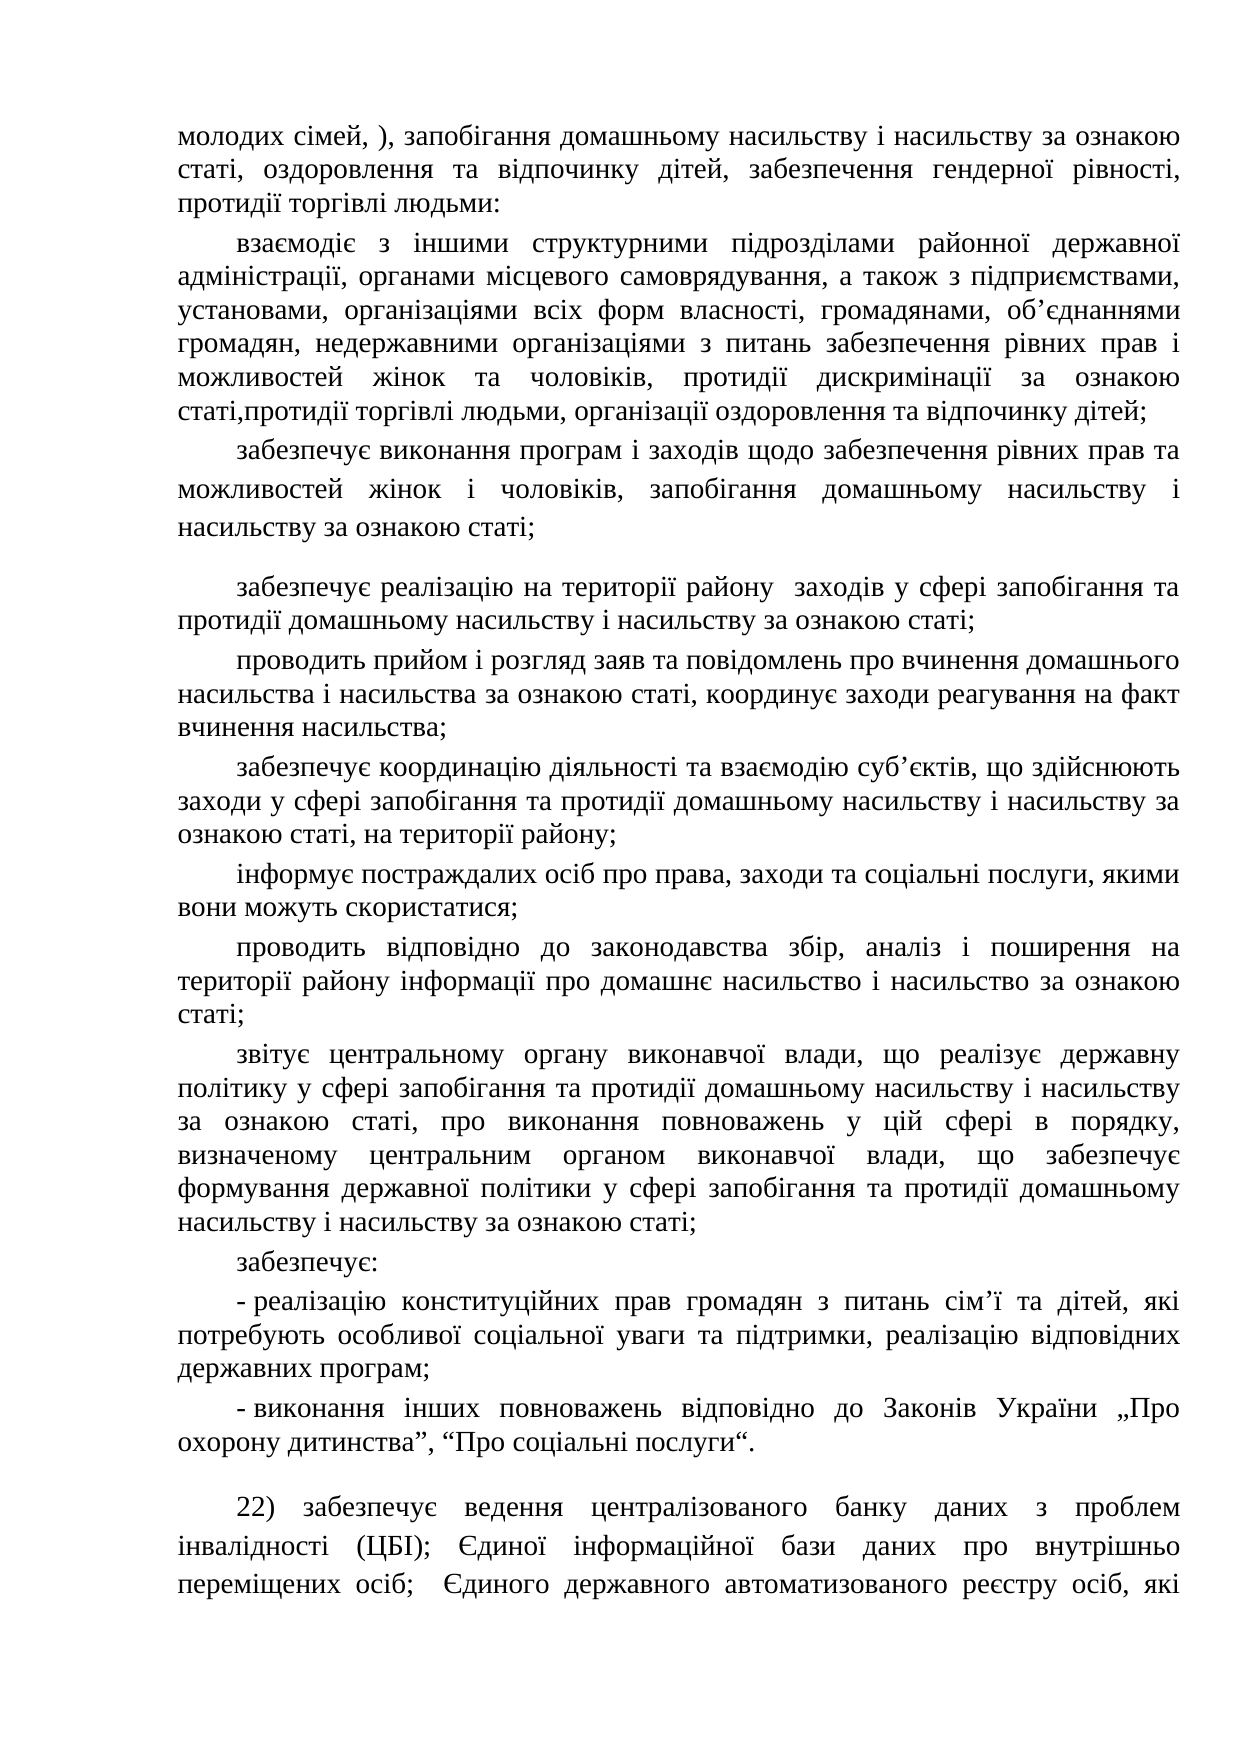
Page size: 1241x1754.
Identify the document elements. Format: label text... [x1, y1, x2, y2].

text забезпечує: [177, 1244, 1181, 1277]
text забезпечує координацію діяльності та взаємодію суб’єктів, що здійснюють заходи у сфері запобігання та протидії домашньому насильству і насильству за ознакою статі, на території району; [177, 749, 1181, 850]
text інформує постраждалих осіб про права, заходи та соціальні послуги, якими вони можуть скористатися; [177, 856, 1181, 923]
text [177, 1489, 1181, 1600]
text - реалізацію конституційних прав громадян з питань сім’ї та дітей, які потребують особливої соціальної уваги та підтримки, реалізацію відповідних державних програм; [177, 1283, 1181, 1384]
text проводить відповідно до законодавства збір, аналіз і поширення на території району інформації про домашнє насильство і насильство за ознакою статі; [177, 929, 1181, 1030]
text - виконання інших повноважень відповідно до Законів України „Про охорону дитинства”, “Про соціальні послуги“. [177, 1390, 1181, 1457]
text звітує центральному органу виконавчої влади, що реалізує державну політику у сфері запобігання та протидії домашньому насильству і насильству за ознакою статі, про виконання повноважень у цій сфері в порядку, визначеному центральним органом виконавчої влади, що забезпечує формування державної політики у сфері запобігання та протидії домашньому насильству і насильству за ознакою статі; [177, 1036, 1181, 1237]
text проводить прийом і розгляд заяв та повідомлень про вчинення домашнього насильства і насильства за ознакою статі, координує заходи реагування на факт вчинення насильства; [177, 642, 1181, 743]
text забезпечує виконання програм і заходів щодо забезпечення рівних прав та можливостей жінок і чоловіків, запобігання домашньому насильству і насильству за ознакою статі; [177, 432, 1181, 543]
text забезпечує реалізацію на території району заходів у сфері запобігання та протидії домашньому насильству і насильству за ознакою статі; [177, 569, 1181, 636]
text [177, 118, 1181, 219]
text взаємодіє з іншими структурними підрозділами районної державної адміністрації, органами місцевого самоврядування, а також з підприємствами, установами, організаціями всіх форм власності, громадянами, об’єднаннями громадян, недержавними організаціями з питань забезпечення рівних прав і можливостей жінок та чоловіків, протидії дискримінації за ознакою статі,протидії торгівлі людьми, організації оздоровлення та відпочинку дітей; [177, 225, 1181, 426]
